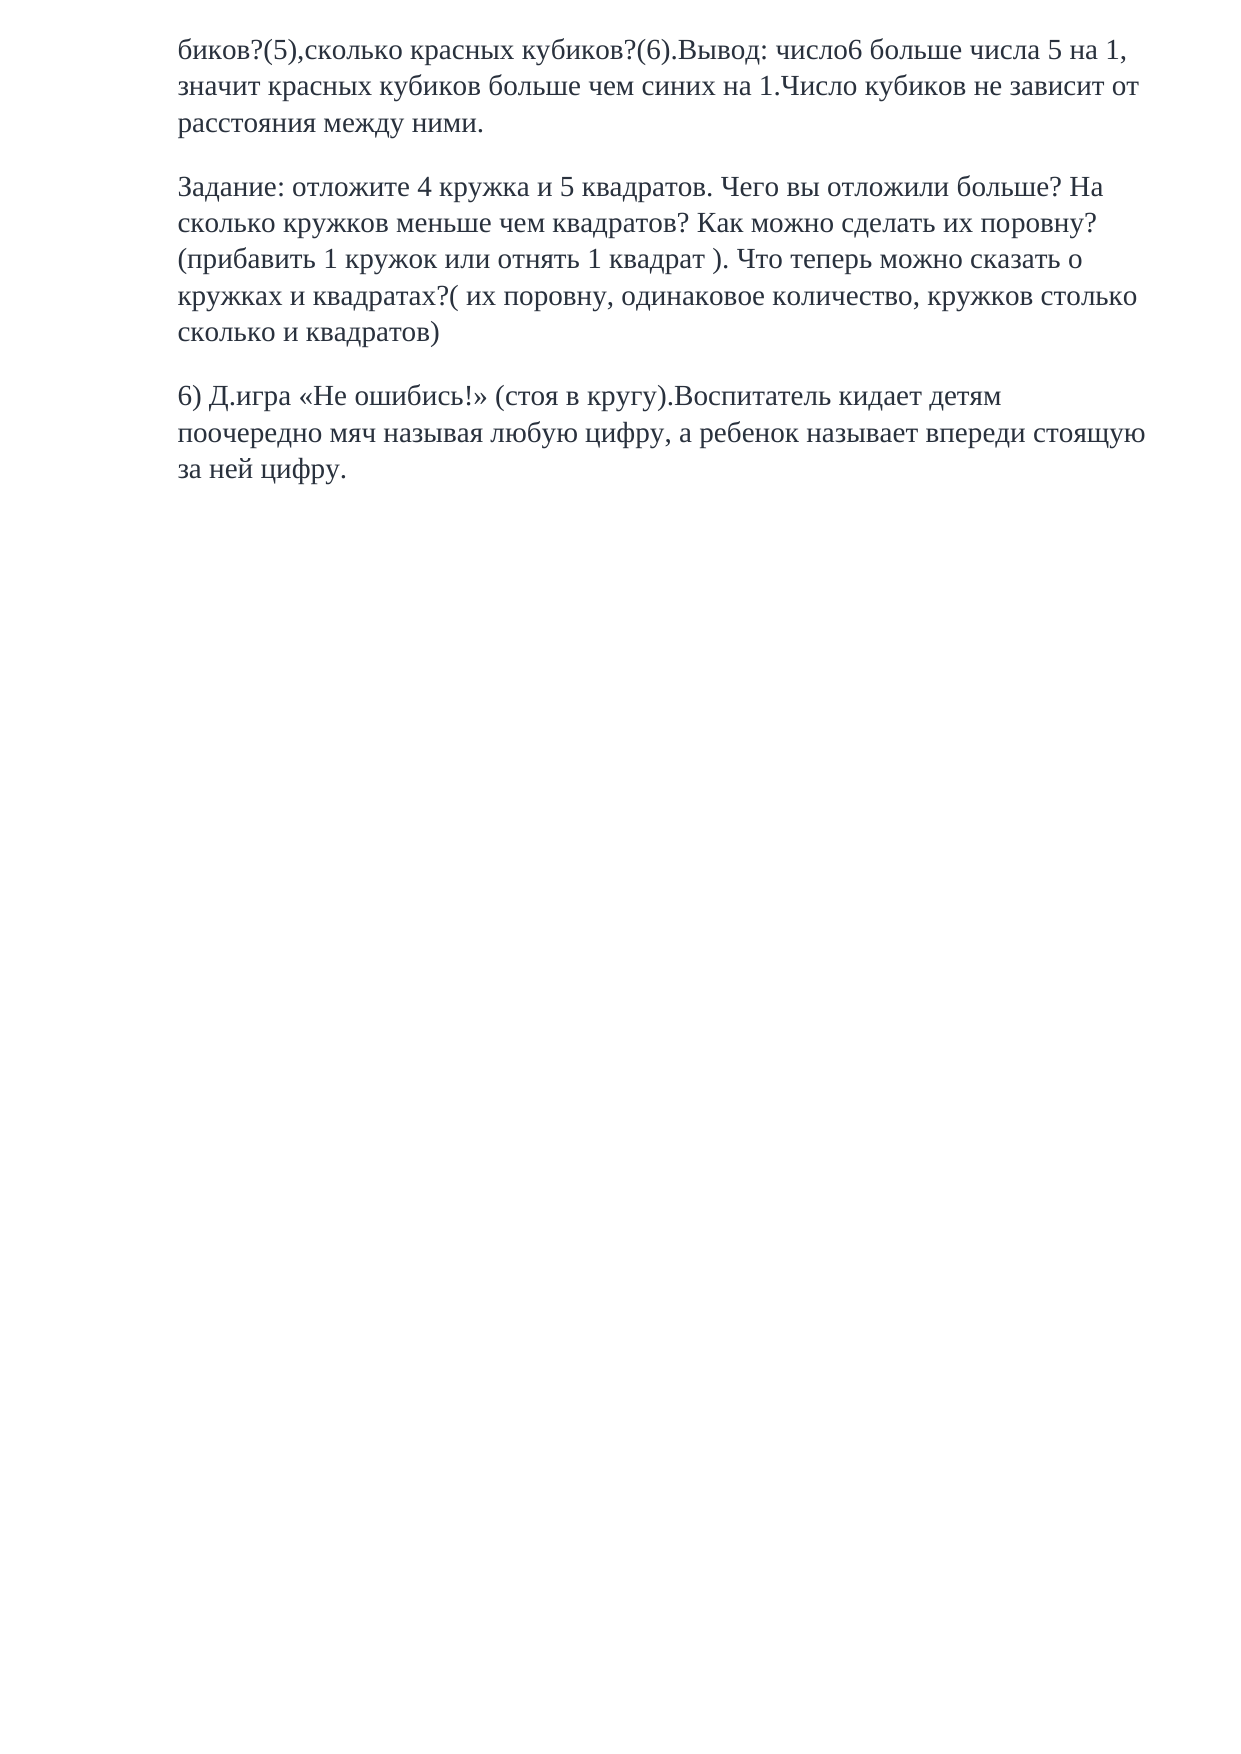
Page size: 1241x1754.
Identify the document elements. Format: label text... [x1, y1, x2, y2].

text Задание: отложите 4 кружка и 5 квадратов. Чего вы отложили больше? На сколько кружков меньше чем квадратов? Как можно сделать их поровну?(прибавить 1 кружок или отнять 1 квадрат ). Что теперь можно сказать о кружках и квадратах?( их поровну, одинаковое количество, кружков столько сколько и квадратов) [177, 166, 1152, 348]
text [177, 29, 1152, 138]
text 6) Д.игра «Не ошибись!» (стоя в кругу).Воспитатель кидает детям поочередно мяч называя любую цифру, а ребенок называет впереди стоящую за ней цифру. [177, 376, 1152, 484]
